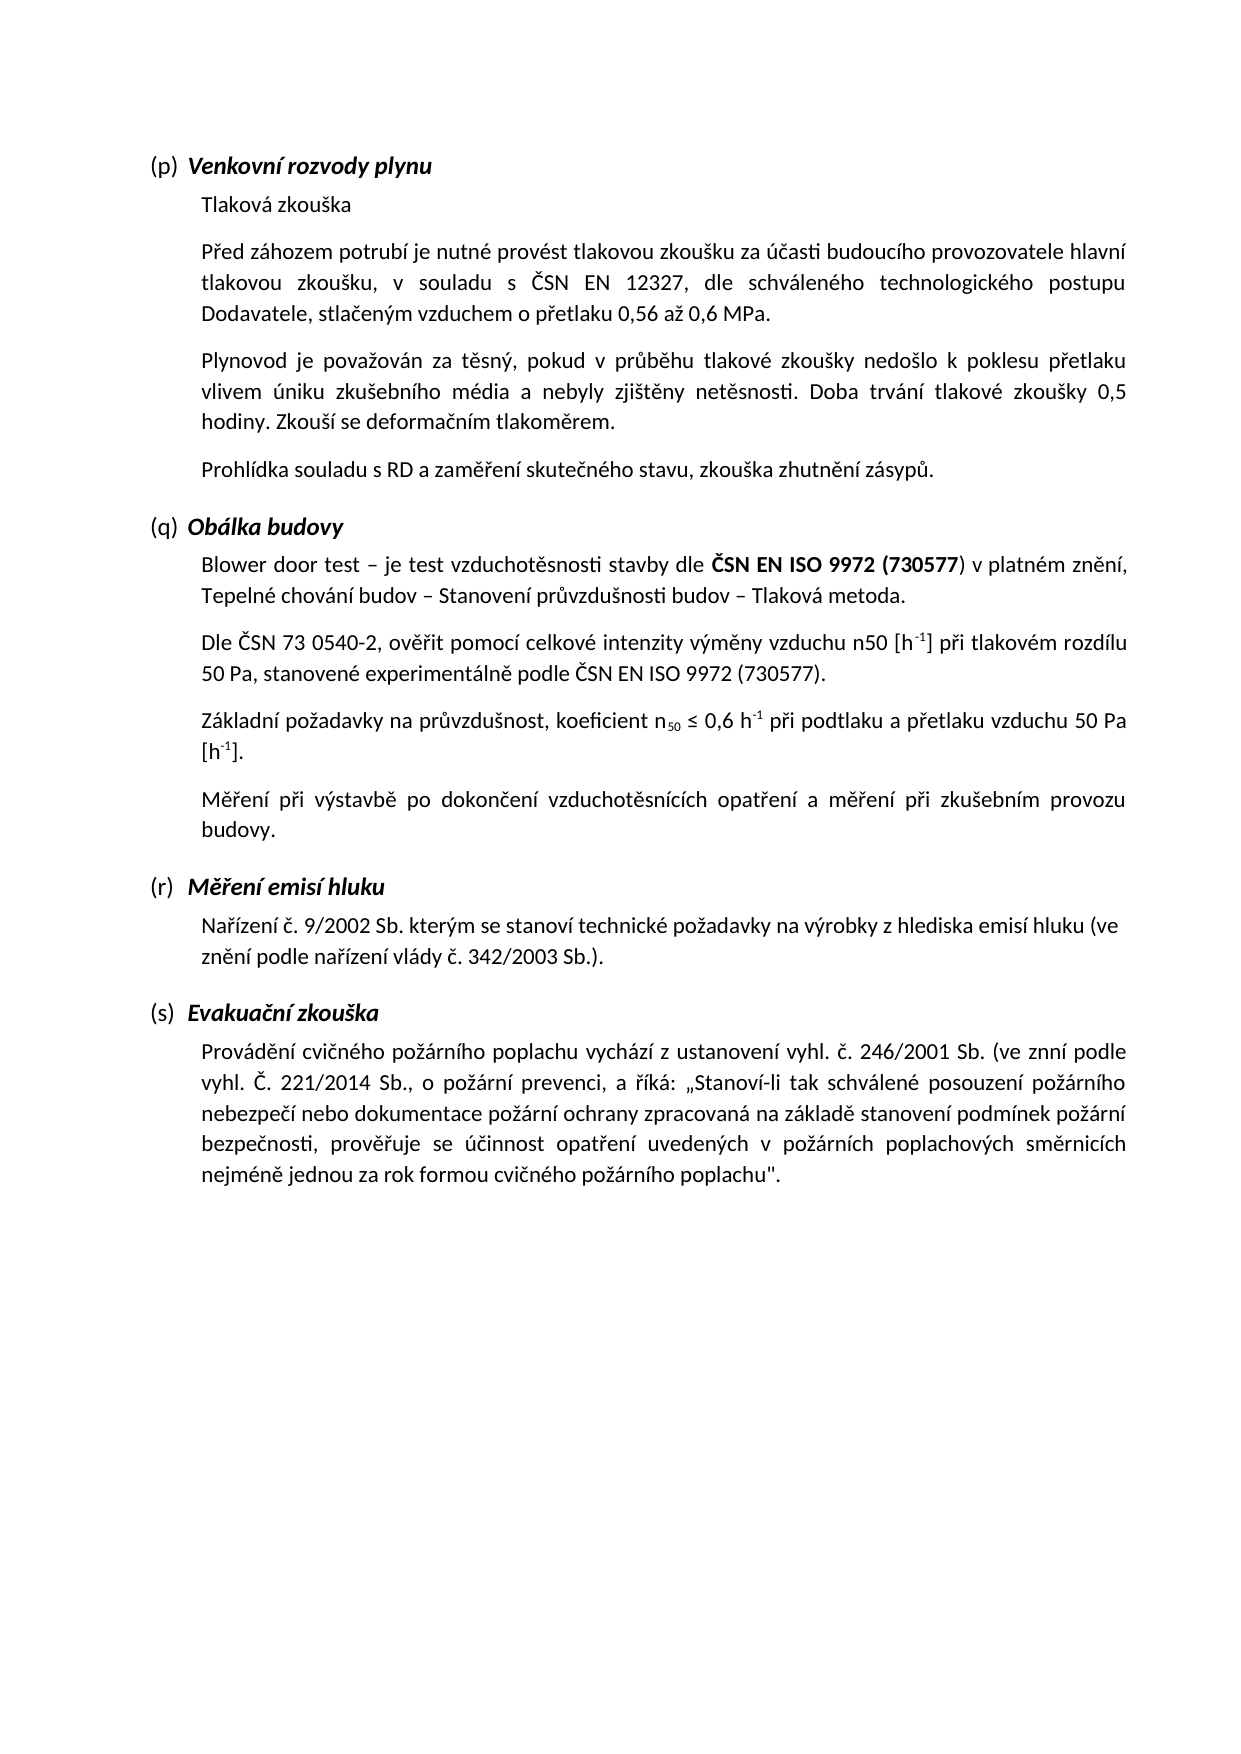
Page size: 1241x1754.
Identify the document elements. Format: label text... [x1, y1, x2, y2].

text Blower door test – je test vzduchotěsnosti stavby dle ČSN EN ISO 9972 (730577) v platném znění, Tepelné chování budov – Stanovení průvzdušnosti budov – Tlaková metoda. [201, 550, 1128, 609]
subtitle Měření emisí hluku [150, 871, 1128, 902]
text Měření při výstavbě po dokončení vzduchotěsnících opatření a měření při zkušebním provozu budovy. [201, 785, 1128, 843]
text Základní požadavky na průvzdušnost, koeficient n50 ≤ 0,6 h-1 při podtlaku a přetlaku vzduchu 50 Pa [h-1]. [201, 707, 1128, 765]
text Plynovod je považován za těsný, pokud v průběhu tlakové zkoušky nedošlo k poklesu přetlaku vlivem úniku zkušebního média a nebyly zjištěny netěsnosti. Doba trvání tlakové zkoušky 0,5 hodiny. Zkouší se deformačním tlakoměrem. [201, 346, 1128, 436]
text Prohlídka souladu s RD a zaměření skutečného stavu, zkouška zhutnění zásypů. [201, 455, 1128, 483]
text Provádění cvičného požárního poplachu vychází z ustanovení vyhl. č. 246/2001 Sb. (ve znní podle vyhl. Č. 221/2014 Sb., o požární prevenci, a říká: „Stanoví-li tak schválené posouzení požárního nebezpečí nebo dokumentace požární ochrany zpracovaná na základě stanovení podmínek požární bezpečnosti, prověřuje se účinnost opatření uvedených v požárních poplachových směrnicích nejméně jednou za rok formou cvičného požárního poplachu". [201, 1037, 1128, 1188]
text Tlaková zkouška [201, 190, 1128, 218]
subtitle Obálka budovy [150, 511, 1128, 541]
text Dle ČSN 73 0540-2, ověřit pomocí celkové intenzity výměny vzduchu n50 [h-1] při tlakovém rozdílu 50 Pa, stanovené experimentálně podle ČSN EN ISO 9972 (730577). [201, 628, 1128, 687]
text Nařízení č. 9/2002 Sb. kterým se stanoví technické požadavky na výrobky z hlediska emisí hluku (ve znění podle nařízení vlády č. 342/2003 Sb.). [201, 911, 1128, 970]
subtitle Evakuační zkouška [150, 997, 1128, 1028]
text Před záhozem potrubí je nutné provést tlakovou zkoušku za účasti budoucího provozovatele hlavní tlakovou zkoušku, v souladu s ČSN EN 12327, dle schváleného technologického postupu Dodavatele, stlačeným vzduchem o přetlaku 0,56 až 0,6 MPa. [201, 237, 1128, 327]
subtitle Venkovní rozvody plynu [150, 150, 1128, 181]
